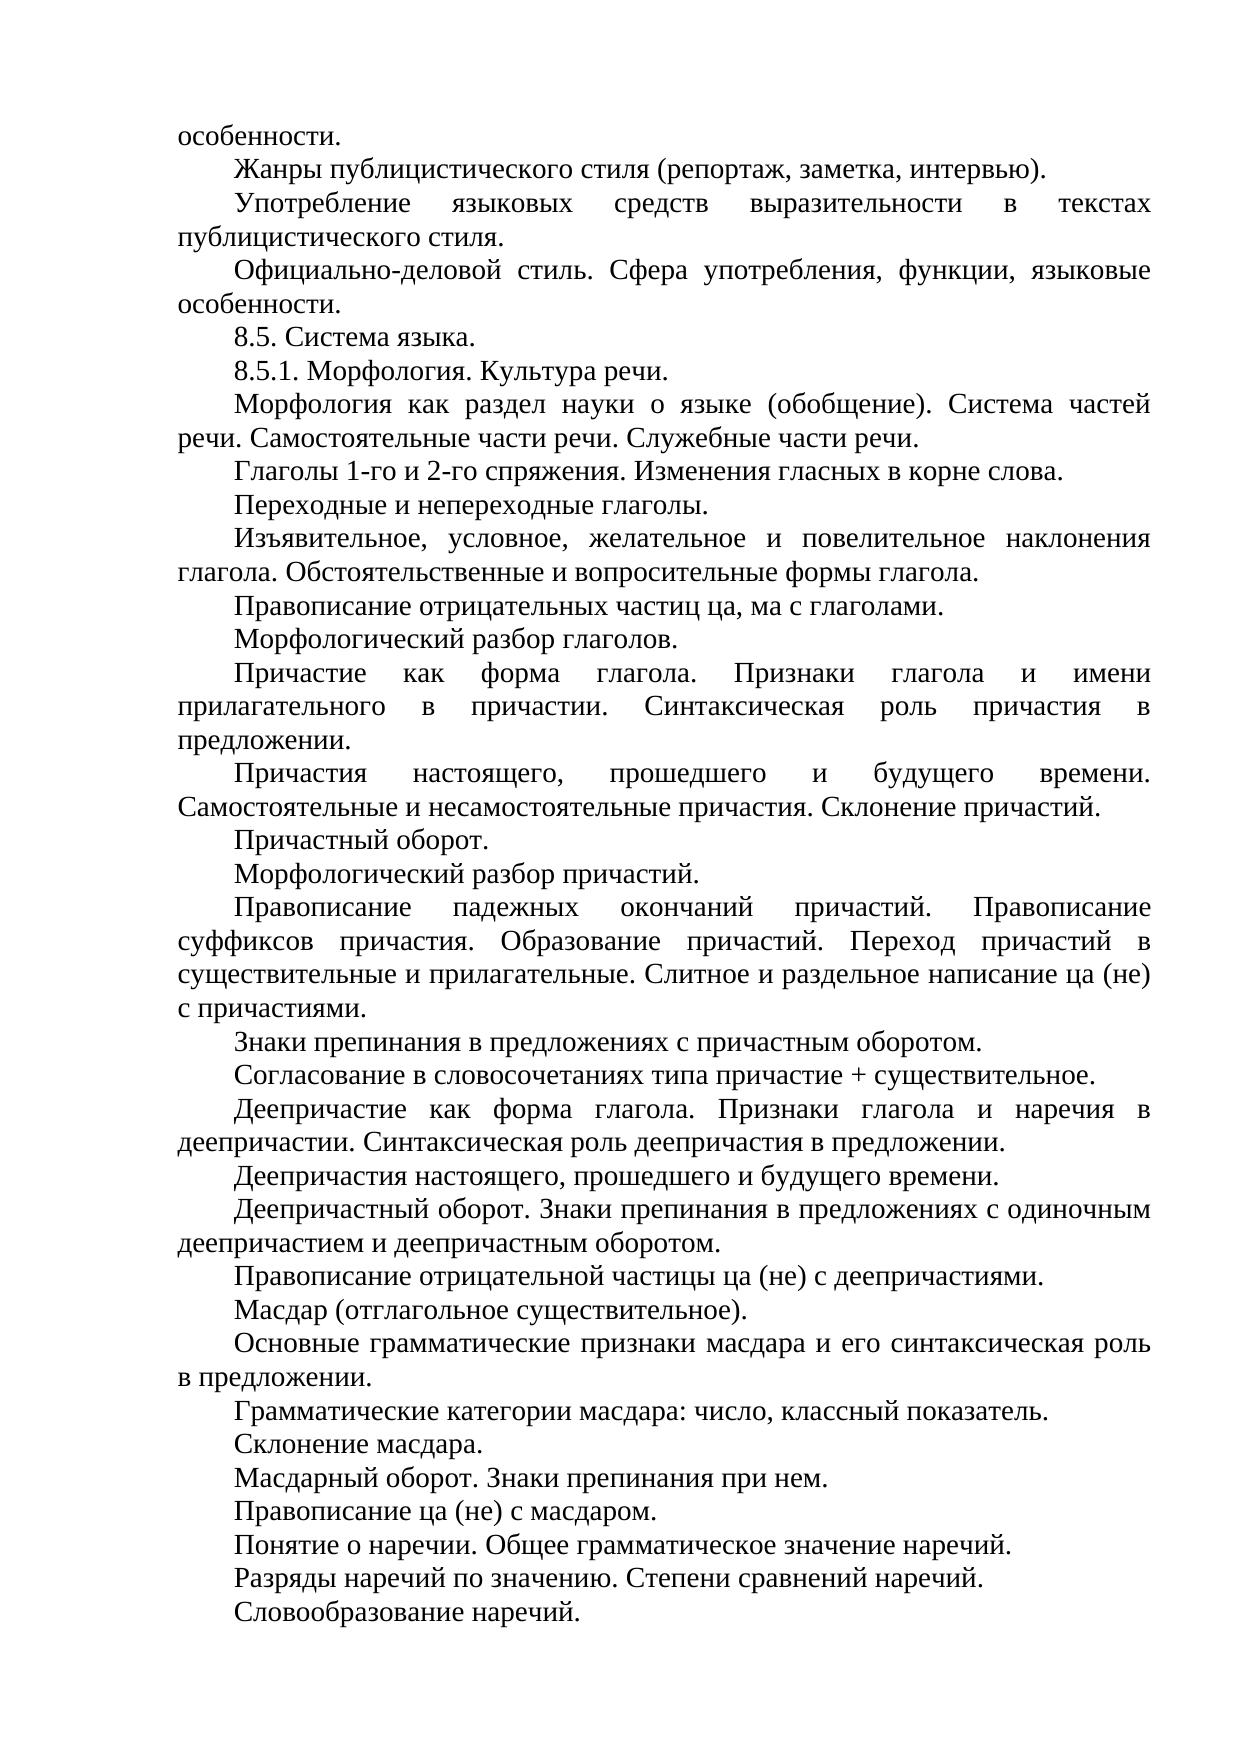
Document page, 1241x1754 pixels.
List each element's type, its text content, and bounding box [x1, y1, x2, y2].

text Морфологический разбор глаголов. [177, 621, 1152, 655]
text Деепричастный оборот. Знаки препинания в предложениях с одиночным деепричастием и деепричастным оборотом. [177, 1191, 1152, 1258]
text Основные грамматические признаки масдара и его синтаксическая роль в предложении. [177, 1326, 1152, 1393]
text Разряды наречий по значению. Степени сравнений наречий. [177, 1560, 1152, 1594]
text Морфология как раздел науки о языке (обобщение). Система частей речи. Самостоятельные части речи. Служебные части речи. [177, 386, 1152, 453]
text Жанры публицистического стиля (репортаж, заметка, интервью). [177, 152, 1152, 185]
text Деепричастия настоящего, прошедшего и будущего времени. [177, 1158, 1152, 1191]
text Правописание отрицательной частицы ца (не) с деепричастиями. [177, 1258, 1152, 1292]
text Изъявительное, условное, желательное и повелительное наклонения глагола. Обстоятельственные и вопросительные формы глагола. [177, 521, 1152, 588]
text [177, 118, 1152, 152]
text Правописание падежных окончаний причастий. Правописание суффиксов причастия. Образование причастий. Переход причастий в существительные и прилагательные. Слитное и раздельное написание ца (не) с причастиями. [177, 889, 1152, 1024]
text 8.5. Система языка. [177, 319, 1152, 353]
text Деепричастие как форма глагола. Признаки глагола и наречия в деепричастии. Синтаксическая роль деепричастия в предложении. [177, 1091, 1152, 1158]
text Морфологический разбор причастий. [177, 856, 1152, 889]
text Грамматические категории масдара: число, классный показатель. [177, 1393, 1152, 1426]
text Знаки препинания в предложениях с причастным оборотом. [177, 1024, 1152, 1057]
text Причастный оборот. [177, 822, 1152, 856]
text Масдарный оборот. Знаки препинания при нем. [177, 1460, 1152, 1493]
text Причастие как форма глагола. Признаки глагола и имени прилагательного в причастии. Синтаксическая роль причастия в предложении. [177, 655, 1152, 755]
text Правописание ца (не) с масдаром. [177, 1493, 1152, 1527]
text Согласование в словосочетаниях типа причастие + существительное. [177, 1057, 1152, 1091]
text Понятие о наречии. Общее грамматическое значение наречий. [177, 1527, 1152, 1560]
text Склонение масдара. [177, 1426, 1152, 1460]
text Глаголы 1-го и 2-го спряжения. Изменения гласных в корне слова. [177, 453, 1152, 487]
text Причастия настоящего, прошедшего и будущего времени. Самостоятельные и несамостоятельные причастия. Склонение причастий. [177, 755, 1152, 822]
text Употребление языковых средств выразительности в текстах публицистического стиля. [177, 185, 1152, 252]
text Официально-деловой стиль. Сфера употребления, функции, языковые особенности. [177, 252, 1152, 319]
text Масдар (отглагольное существительное). [177, 1292, 1152, 1326]
text Переходные и непереходные глаголы. [177, 487, 1152, 521]
text Словообразование наречий. [177, 1594, 1152, 1627]
text 8.5.1. Морфология. Культура речи. [177, 353, 1152, 386]
text Правописание отрицательных частиц ца, ма с глаголами. [177, 588, 1152, 621]
